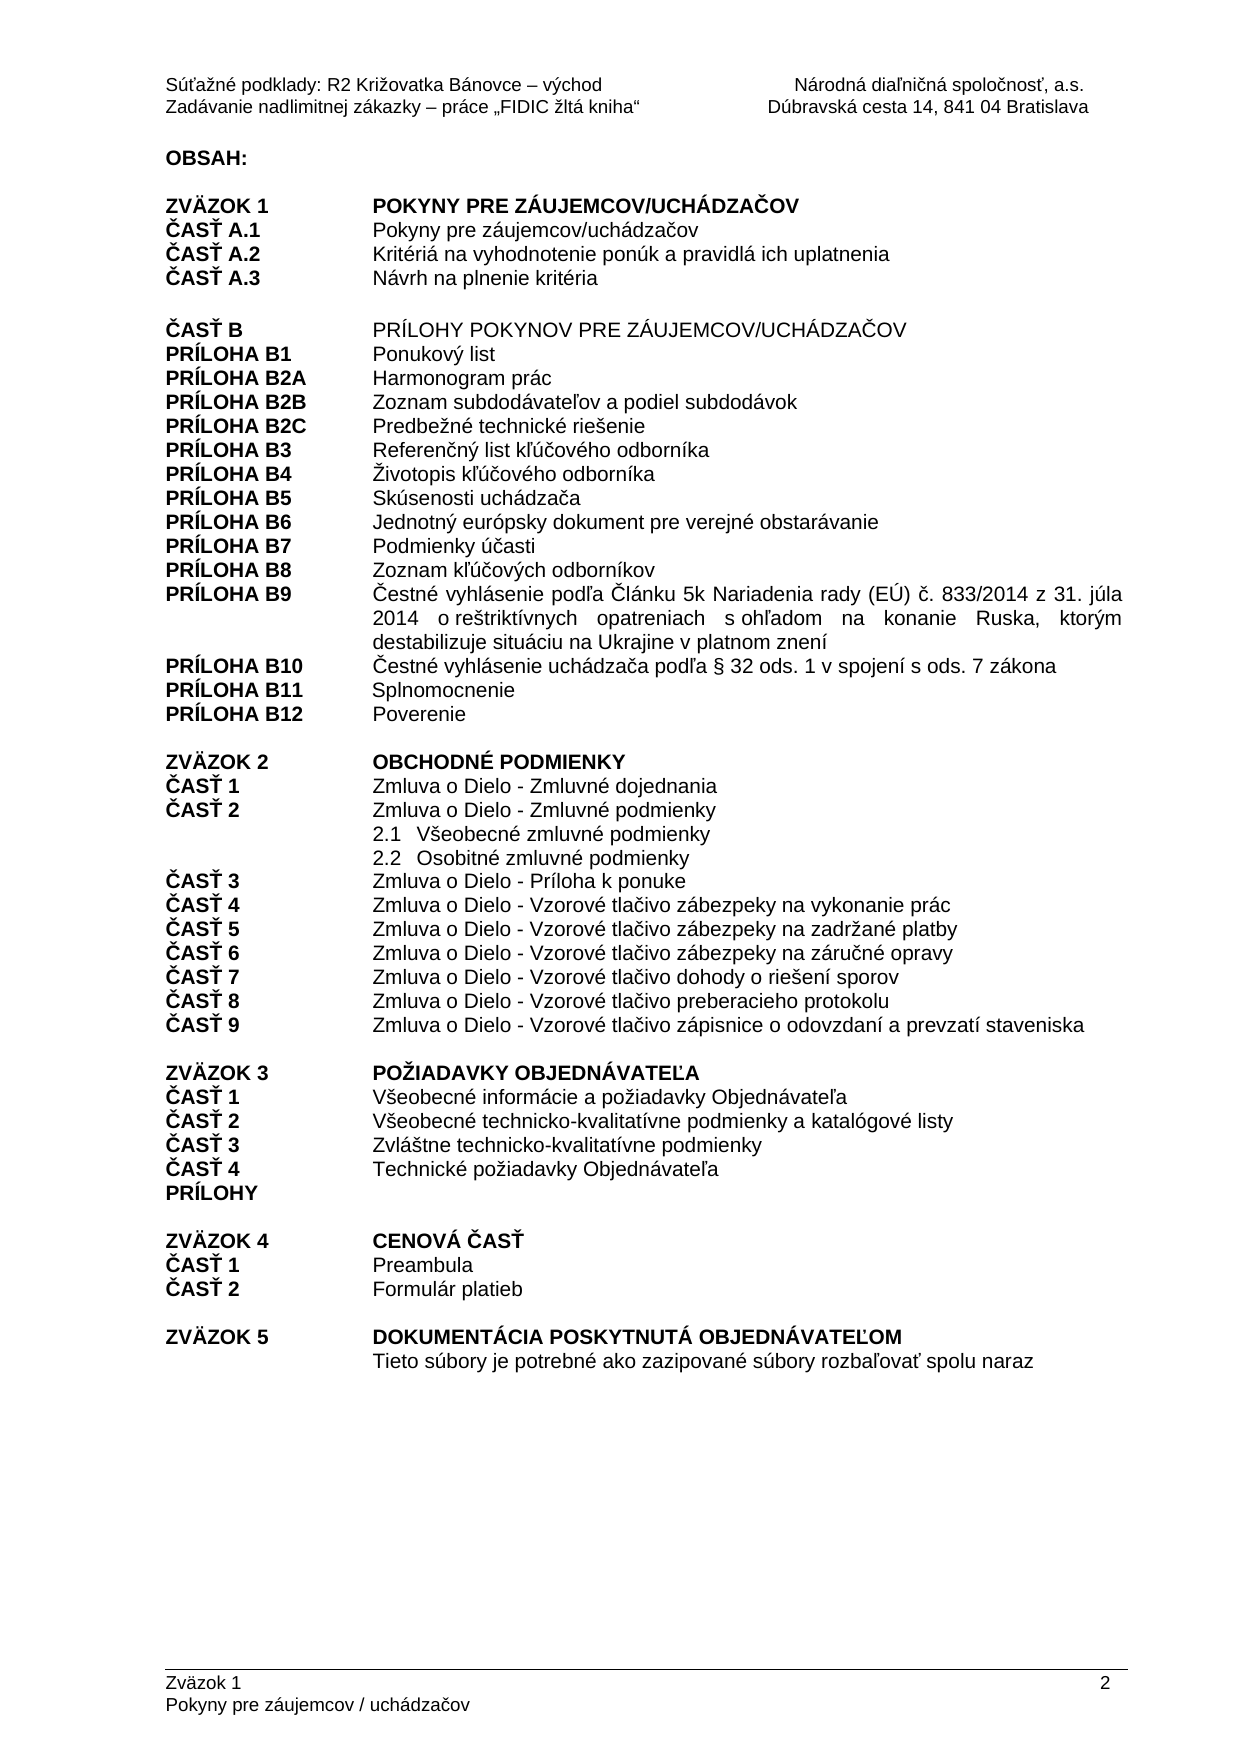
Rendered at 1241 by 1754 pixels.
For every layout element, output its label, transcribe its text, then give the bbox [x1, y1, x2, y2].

text PRÍLOHA B7 Podmienky účasti [165, 534, 1122, 558]
text Zväzok 1 Pokyny pre ZÁUJEMCOv/uchádzačov [165, 194, 1122, 218]
text ČASŤ 1 Preambula [165, 1253, 1122, 1277]
text ČASŤ 2 Formulár platieb [165, 1277, 1122, 1301]
text PRÍLOHA b2a Harmonogram prác [165, 366, 1122, 390]
text PRÍLOHA B10 Čestné vyhlásenie uchádzača podľa § 32 ods. 1 v spojení s ods. 7 zákona [165, 654, 1122, 678]
text časť 3 Zvláštne technicko-kvalitatívne podmienky [165, 1133, 1122, 1157]
text ČASŤ 6 Zmluva o Dielo - Vzorové tlačivo zábezpeky na záručné opravy [165, 941, 1125, 965]
text 2.2 Osobitné zmluvné podmienky [165, 845, 1122, 869]
text PRÍLOHA B8 Zoznam kľúčových odborníkov [165, 558, 1122, 582]
text Časť A.2 Kritériá na vyhodnotenie ponúk a pravidlá ich uplatnenia [165, 242, 1122, 266]
text ČASŤ 7 Zmluva o Dielo - Vzorové tlačivo dohody o riešení sporov [165, 965, 1122, 989]
text Časť A.3 Návrh na plnenie kritéria [165, 266, 1122, 289]
text ČASŤ 4 Zmluva o Dielo - Vzorové tlačivo zábezpeky na vykonanie prác [165, 893, 1122, 917]
text ČASŤ 8 Zmluva o Dielo - Vzorové tlačivo preberacieho protokolu [165, 989, 1122, 1013]
text Zväzok 3 POŽIADAVKY OBJEDNÁVATEĽA [165, 1061, 1122, 1085]
text ČASŤ 5 Zmluva o Dielo - Vzorové tlačivo zábezpeky na zadržané platby [165, 917, 1122, 941]
text PrÍloha B6 Jednotný európsky dokument pre verejné obstarávanie [165, 510, 1122, 534]
text ČASŤ 2 Všeobecné technicko-kvalitatívne podmienky a katalógové listy [165, 1109, 1122, 1133]
text časť B Prílohy POKYNOV PRE ZÁUJEMCOV/UCHÁDZAČOV [165, 318, 1122, 342]
text časť 1 Zmluva o Dielo - Zmluvné dojednania [165, 773, 1122, 797]
text ČASŤ 2 Zmluva o Dielo - Zmluvné podmienky [165, 797, 1122, 821]
text PRÍLOHY [165, 1181, 1122, 1205]
text PRÍLOHA B11 Splnomocnenie [165, 678, 1122, 702]
text časť 1 Všeobecné informácie a požiadavky Objednávateľa [165, 1085, 1122, 1109]
text časť A.1 Pokyny pre záujemcov/uchádzačov [165, 218, 1122, 242]
text PRÍLOHA B9 Čestné vyhlásenie podľa Článku 5k Nariadenia rady (EÚ) č. 833/2014 z 31. júla 2014 o reštriktívnych opatreniach s ohľadom na konanie Ruska, ktorým destabilizuje situáciu na Ukrajine v platnom znení [165, 582, 1122, 654]
text PRÍLOHA B5 Skúsenosti uchádzača [165, 486, 1122, 510]
text Zväzok 2 Obchodné podmienky [165, 749, 1122, 773]
text obsah: [165, 146, 1122, 170]
text Tieto súbory je potrebné ako zazipované súbory rozbaľovať spolu naraz [372, 1348, 1122, 1372]
text PRÍLOHA B12 Poverenie [165, 702, 1122, 726]
text príloha B1 Ponukový list [165, 342, 1122, 366]
text ČASŤ 9 Zmluva o Dielo - Vzorové tlačivo zápisnice o odovzdaní a prevzatí staveniska [165, 1013, 1122, 1037]
text PRÍLOHA B4 Životopis kľúčového odborníka [165, 462, 1122, 486]
text časť 3 Zmluva o Dielo - Príloha k ponuke [165, 869, 1122, 893]
text časť 4 Technické požiadavky Objednávateľa [165, 1157, 1122, 1181]
text PRÍLOHA B3 Referenčný list kľúčového odborníka [165, 438, 1122, 462]
text Zväzok 4 CENOVÁ ČASŤ [165, 1229, 1122, 1253]
text Zväzok 5 DOKUMENTÁCIA POSKYTNUTÁ OBJEDNÁVATEĽOM [165, 1324, 1122, 1348]
text 2.1 Všeobecné zmluvné podmienky [165, 821, 1122, 845]
text PRÍLOHA B2C Predbežné technické riešenie [165, 414, 1122, 438]
text PRÍLOHA B2B Zoznam subdodávateľov a podiel subdodávok [165, 390, 1122, 414]
